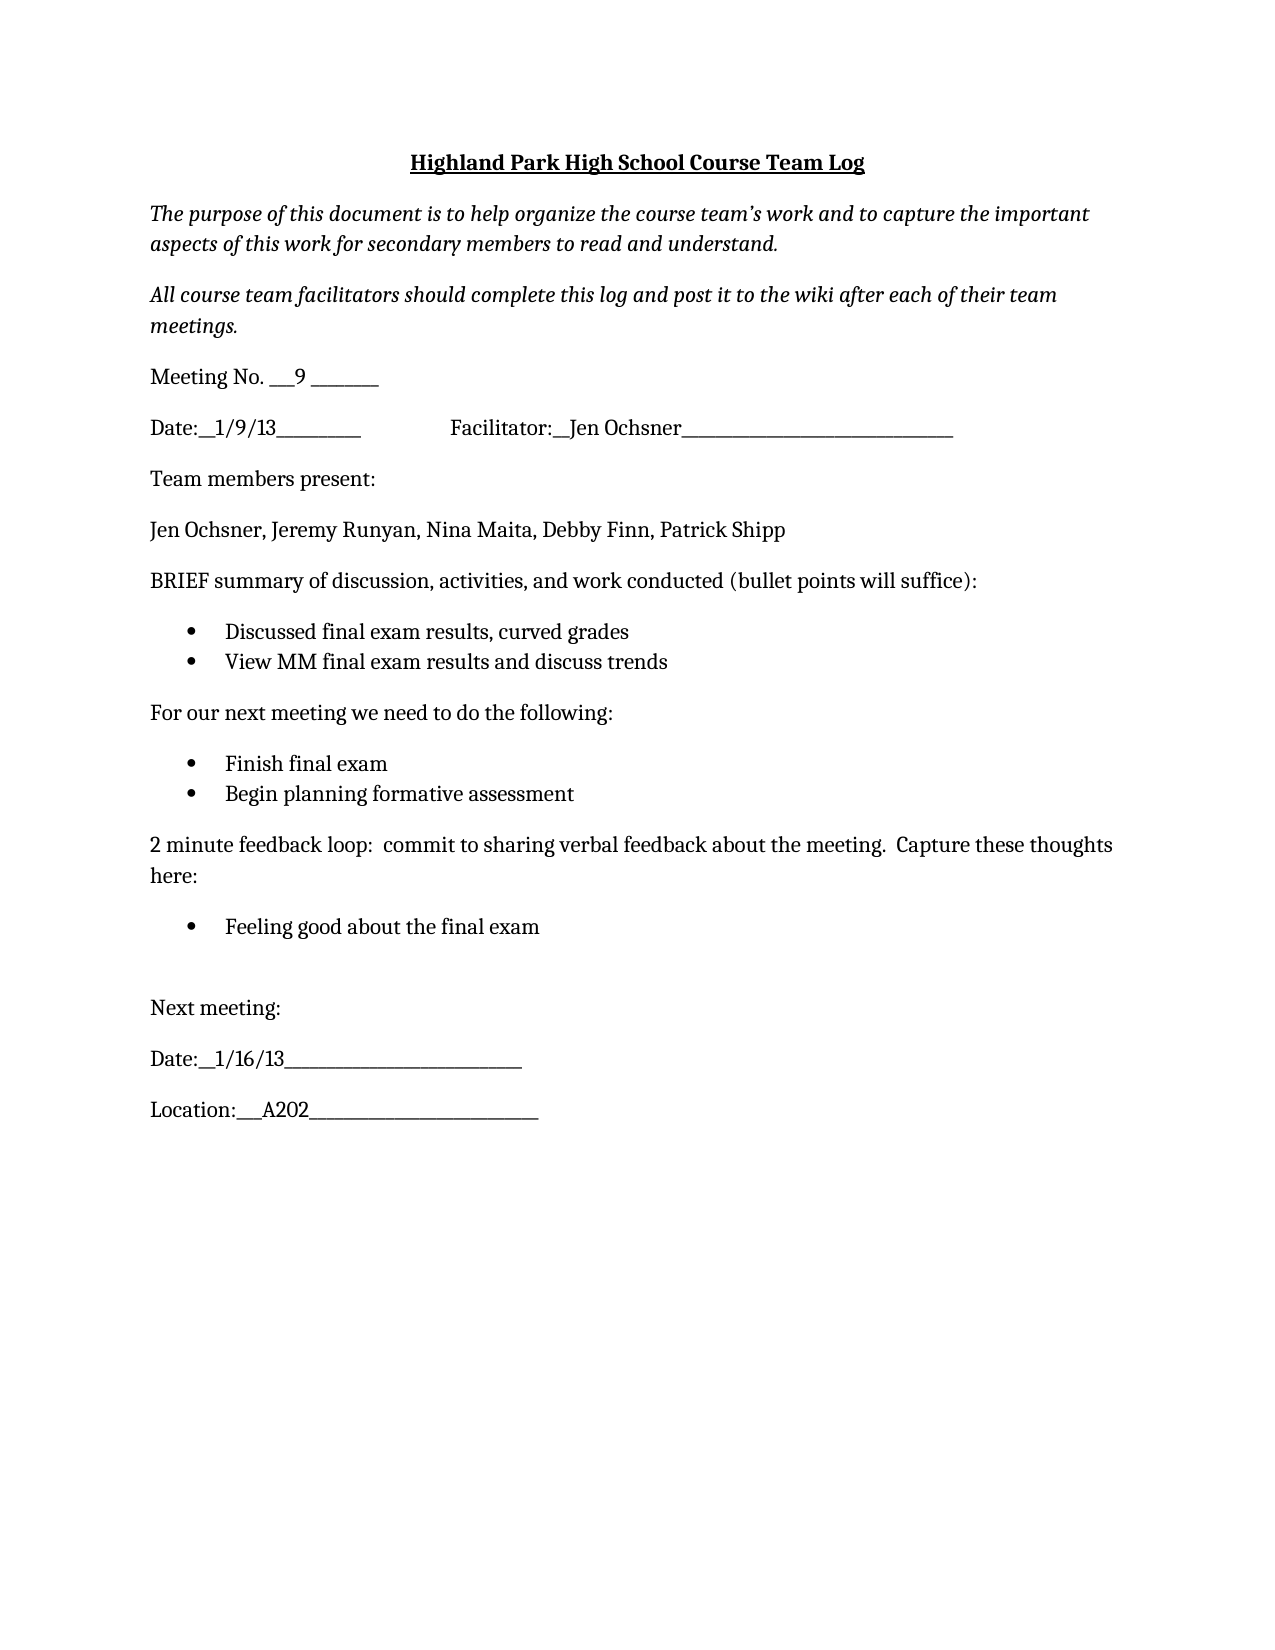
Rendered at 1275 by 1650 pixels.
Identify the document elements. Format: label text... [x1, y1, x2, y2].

text Team members present: [150, 466, 1125, 492]
text 2 minute feedback loop: commit to sharing verbal feedback about the meeting. Capture these thoughts here: [150, 832, 1125, 889]
text For our next meeting we need to do the following: [150, 700, 1125, 726]
text The purpose of this document is to help organize the course team’s work and to capture the important aspects of this work for secondary members to read and understand. [150, 201, 1125, 258]
list Begin planning formative assessment [187, 781, 1125, 808]
text Jen Ochsner, Jeremy Runyan, Nina Maita, Debby Finn, Patrick Shipp [150, 517, 1125, 543]
list Discussed final exam results, curved grades [187, 619, 1125, 645]
text Location:___A202___________________________ [150, 1097, 1125, 1123]
text Date:__1/9/13__________ Facilitator:__Jen Ochsner________________________________ [150, 414, 1125, 441]
text Date:__1/16/13____________________________ [150, 1046, 1125, 1072]
text All course team facilitators should complete this log and post it to the wiki after each of their team meetings. [150, 282, 1125, 339]
list Feeling good about the final exam [187, 913, 1125, 940]
list View MM final exam results and discuss trends [187, 649, 1125, 675]
list Finish final exam [187, 751, 1125, 777]
text Meeting No. ___9 ________ [150, 363, 1125, 390]
text Next meeting: [150, 995, 1125, 1021]
text Highland Park High School Course Team Log [150, 150, 1125, 176]
text BRIEF summary of discussion, activities, and work conducted (bullet points will suffice): [150, 568, 1125, 594]
